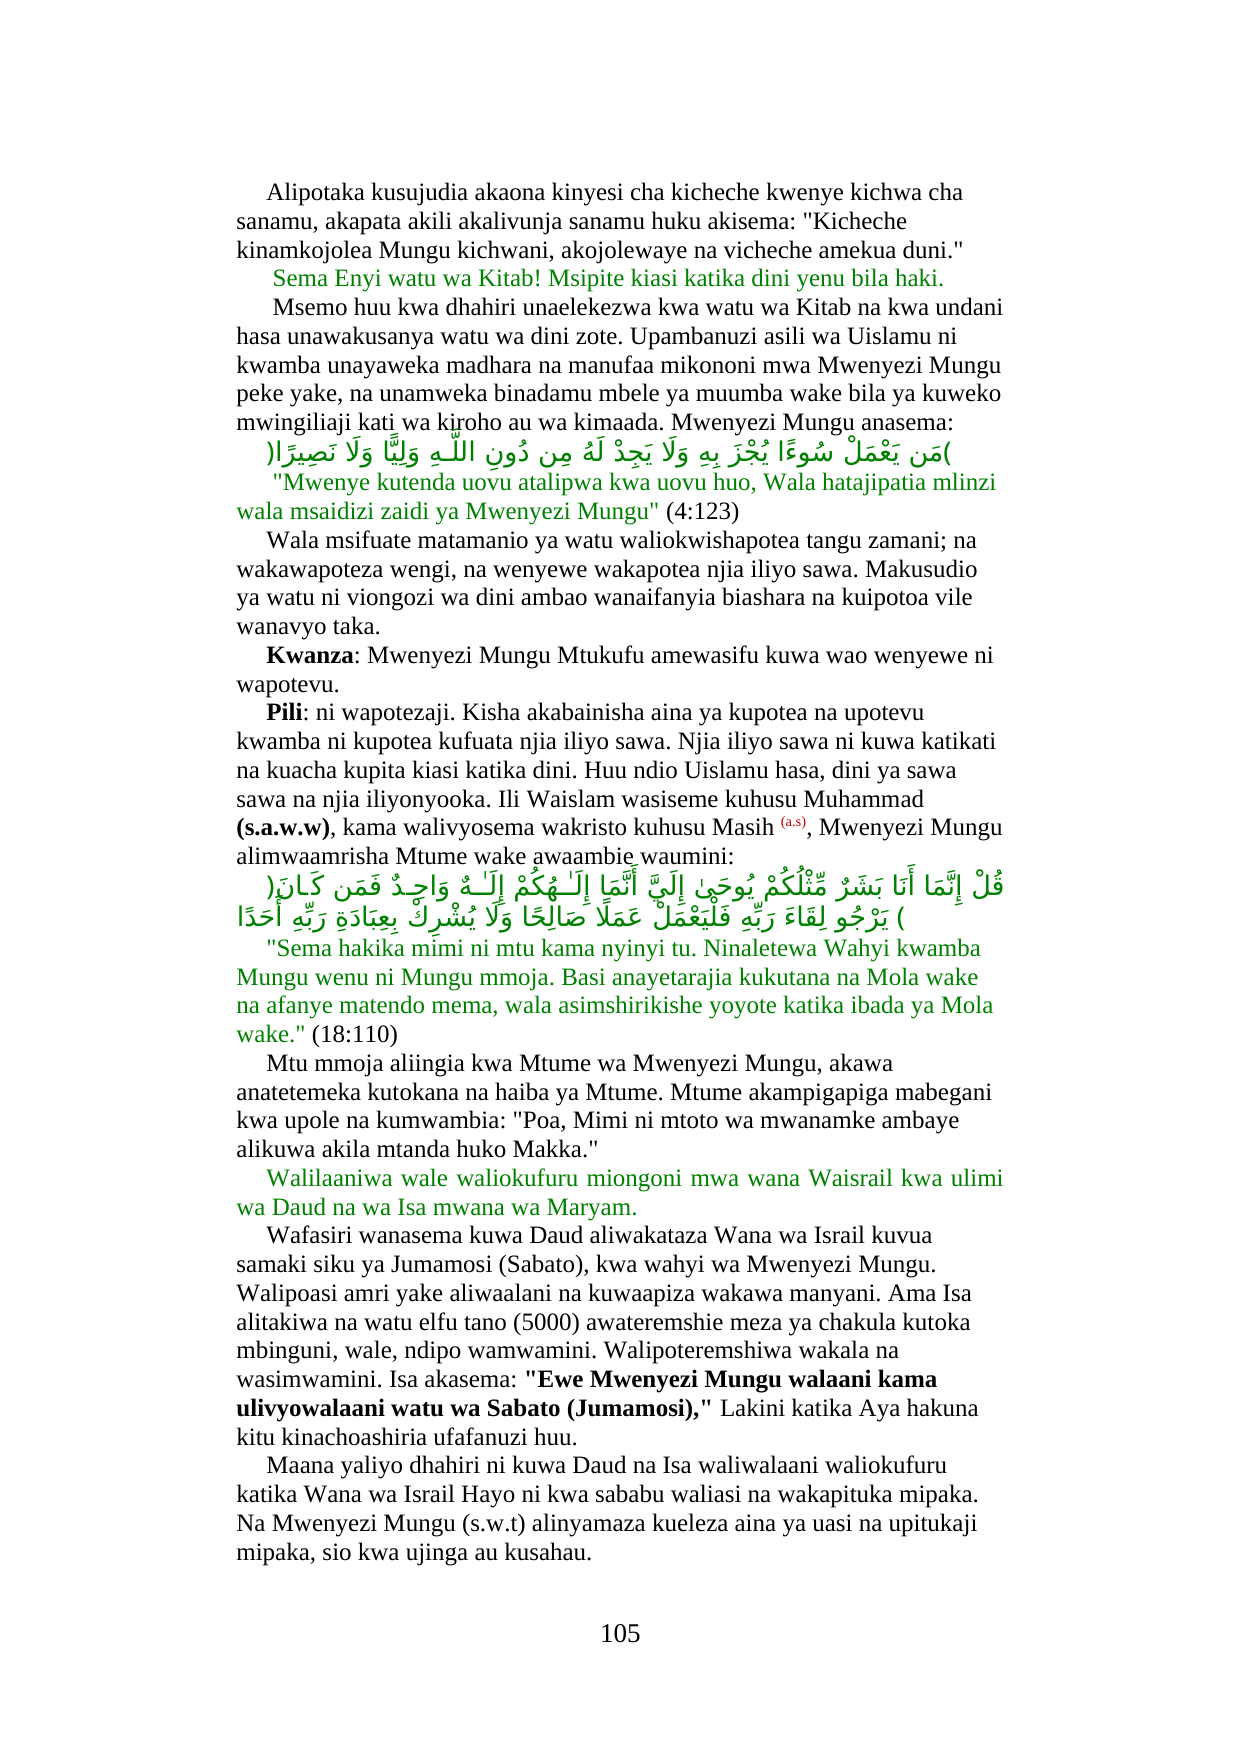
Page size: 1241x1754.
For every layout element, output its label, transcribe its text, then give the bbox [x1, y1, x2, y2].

text "Mwenye kutenda uovu atalipwa kwa uovu huo, Wala hatajipatia mlinzi wala msaidizi zaidi ya Mwenyezi Mungu" (4:123) [236, 467, 1004, 525]
text Kwanza: Mwenyezi Mungu Mtukufu amewasifu kuwa wao wenyewe ni wapotevu. [236, 640, 1004, 697]
text "Sema hakika mimi ni mtu kama nyinyi tu. Ninaletewa Wahyi kwamba Mungu wenu ni Mungu mmoja. Basi anayetarajia kukutana na Mola wake na afanye matendo mema, wala asimshirikishe yoyote katika ibada ya Mola wake." (18:110) [236, 933, 1004, 1048]
text Pili: ni wapotezaji. Kisha akabainisha aina ya kupotea na upotevu kwamba ni kupotea kufuata njia iliyo sawa. Njia iliyo sawa ni kuwa katikati na kuacha kupita kiasi katika dini. Huu ndio Uislamu hasa, dini ya sawa sawa na njia iliyonyooka. Ili Waislam wasiseme kuhusu Muhammad (s.a.w.w), kama walivyosema wakristo kuhusu Masih (a.s), Mwenyezi Mungu alimwaamrisha Mtume wake awaambie waumini: [236, 697, 1004, 870]
text ﴿مَن يَعْمَلْ سُوءًا يُجْزَ بِهِ وَلَا يَجِدْ لَهُ مِن دُونِ اللَّـهِ وَلِيًّا وَلَا نَصِيرًا﴾ [236, 436, 1004, 467]
text Msemo huu kwa dhahiri unaelekezwa kwa watu wa Kitab na kwa undani hasa unawakusanya watu wa dini zote. Upambanuzi asili wa Uislamu ni kwamba unayaweka madhara na manufaa mikononi mwa Mwenyezi Mungu peke yake, na unamweka binadamu mbele ya muumba wake bila ya kuweko mwingiliaji kati wa kiroho au wa kimaada. Mwenyezi Mungu anasema: [236, 292, 1004, 436]
text Maana yaliyo dhahiri ni kuwa Daud na Isa waliwalaani waliokufuru katika Wana wa Israil Hayo ni kwa sababu waliasi na wakapituka mipaka. Na Mwenyezi Mungu (s.w.t) alinyamaza kueleza aina ya uasi na upitukaji mipaka, sio kwa ujinga au kusahau. [236, 1451, 1004, 1566]
text Alipotaka kusujudia akaona kinyesi cha kicheche kwenye kichwa cha sanamu, akapata akili akalivunja sanamu huku akisema: "Kicheche kinamkojolea Mungu kichwani, akojolewaye na vicheche amekua duni." [236, 177, 1004, 263]
text Wafasiri wanasema kuwa Daud aliwakataza Wana wa Israil kuvua samaki siku ya Jumamosi (Sabato), kwa wahyi wa Mwenyezi Mungu. Walipoasi amri yake aliwaalani na kuwaapiza wakawa manyani. Ama Isa alitakiwa na watu elfu tano (5000) awateremshie meza ya chakula kutoka mbinguni, wale, ndipo wamwamini. Walipoteremshiwa wakala na wasimwamini. Isa akasema: "Ewe Mwenyezi Mungu walaani kama ulivyowalaani watu wa Sabato (Jumamosi)," Lakini katika Aya hakuna kitu kinachoashiria ufafanuzi huu. [236, 1221, 1004, 1451]
text ﴿قُلْ إِنَّمَا أَنَا بَشَرٌ مِّثْلُكُمْ يُوحَىٰ إِلَيَّ أَنَّمَا إِلَـٰهُكُمْ إِلَـٰهٌ وَاحِدٌ فَمَن كَانَ يَرْجُو لِقَاءَ رَبِّهِ فَلْيَعْمَلْ عَمَلًا صَالِحًا وَلَا يُشْرِكْ بِعِبَادَةِ رَبِّهِ أَحَدًا ﴾ [236, 870, 1004, 933]
text Wala msifuate matamanio ya watu waliokwishapotea tangu zamani; na wakawapoteza wengi, na wenyewe wakapotea njia iliyo sawa. Makusudio ya watu ni viongozi wa dini ambao wanaifanyia biashara na kuipotoa vile wanavyo taka. [236, 525, 1004, 640]
text Mtu mmoja aliingia kwa Mtume wa Mwenyezi Mungu, akawa anatetemeka kutokana na haiba ya Mtume. Mtume akampigapiga mabegani kwa upole na kumwambia: "Poa, Mimi ni mtoto wa mwanamke ambaye alikuwa akila mtanda huko Makka." [236, 1048, 1004, 1163]
text Walilaaniwa wale waliokufuru miongoni mwa wana Waisrail kwa ulimi wa Daud na wa Isa mwana wa Maryam. [236, 1163, 1004, 1221]
text Sema Enyi watu wa Kitab! Msipite kiasi katika dini yenu bila haki. [236, 263, 1004, 292]
